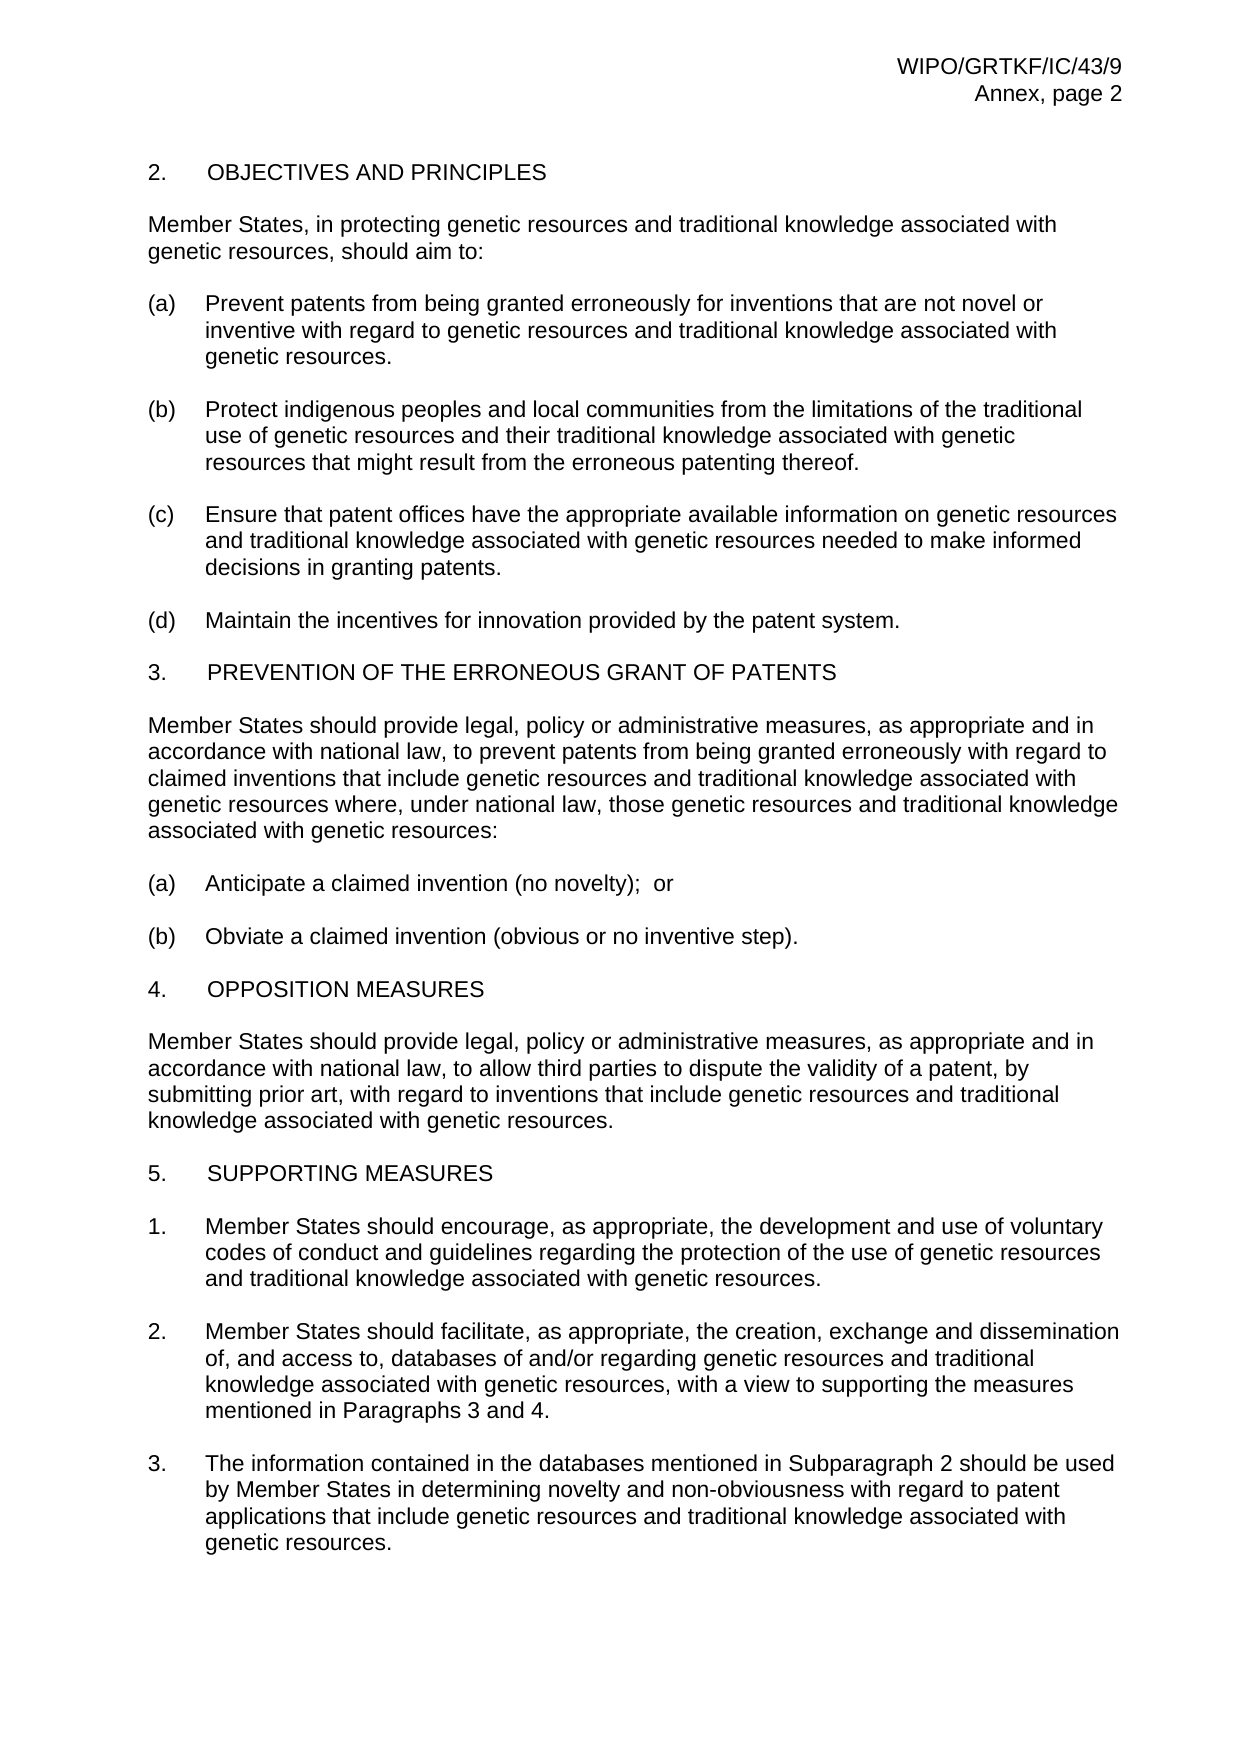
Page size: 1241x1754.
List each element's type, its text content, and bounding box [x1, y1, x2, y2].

text Member States should provide legal, policy or administrative measures, as appropriate and in accordance with national law, to prevent patents from being granted erroneously with regard to claimed inventions that include genetic resources and traditional knowledge associated with genetic resources where, under national law, those genetic resources and traditional knowledge associated with genetic resources: [148, 712, 1122, 844]
text (d) Maintain the incentives for innovation provided by the patent system. [148, 607, 1122, 633]
text (b) Obviate a claimed invention (obvious or no inventive step). [148, 923, 1122, 949]
text (c) Ensure that patent offices have the appropriate available information on genetic resources and traditional knowledge associated with genetic resources needed to make informed decisions in granting patents. [148, 501, 1122, 580]
text (a) Anticipate a claimed invention (no novelty); or [148, 870, 1122, 896]
text 2. OBJECTIVES AND PRINCIPLES [148, 158, 1122, 185]
text 4. OPPOSITION MEASURES [148, 976, 1122, 1002]
text 3. PREVENTION OF THE ERRONEOUS GRANT OF PATENTS [148, 659, 1122, 686]
text 3. The information contained in the databases mentioned in Subparagraph 2 should be used by Member States in determining novelty and non-obviousness with regard to patent applications that include genetic resources and traditional knowledge associated with genetic resources. [148, 1450, 1122, 1555]
text 1. Member States should encourage, as appropriate, the development and use of voluntary codes of conduct and guidelines regarding the protection of the use of genetic resources and traditional knowledge associated with genetic resources. [148, 1213, 1122, 1292]
text Member States, in protecting genetic resources and traditional knowledge associated with genetic resources, should aim to: [148, 211, 1122, 264]
text (b) Protect indigenous peoples and local communities from the limitations of the traditional use of genetic resources and their traditional knowledge associated with genetic resources that might result from the erroneous patenting thereof. [148, 396, 1122, 475]
text Member States should provide legal, policy or administrative measures, as appropriate and in accordance with national law, to allow third parties to dispute the validity of a patent, by submitting prior art, with regard to inventions that include genetic resources and traditional knowledge associated with genetic resources. [148, 1028, 1122, 1134]
text (a) Prevent patents from being granted erroneously for inventions that are not novel or inventive with regard to genetic resources and traditional knowledge associated with genetic resources. [148, 290, 1122, 369]
text 5. SUPPORTING MEASURES [148, 1160, 1122, 1186]
text 2. Member States should facilitate, as appropriate, the creation, exchange and dissemination of, and access to, databases of and/or regarding genetic resources and traditional knowledge associated with genetic resources, with a view to supporting the measures mentioned in Paragraphs 3 and 4. [148, 1318, 1122, 1423]
